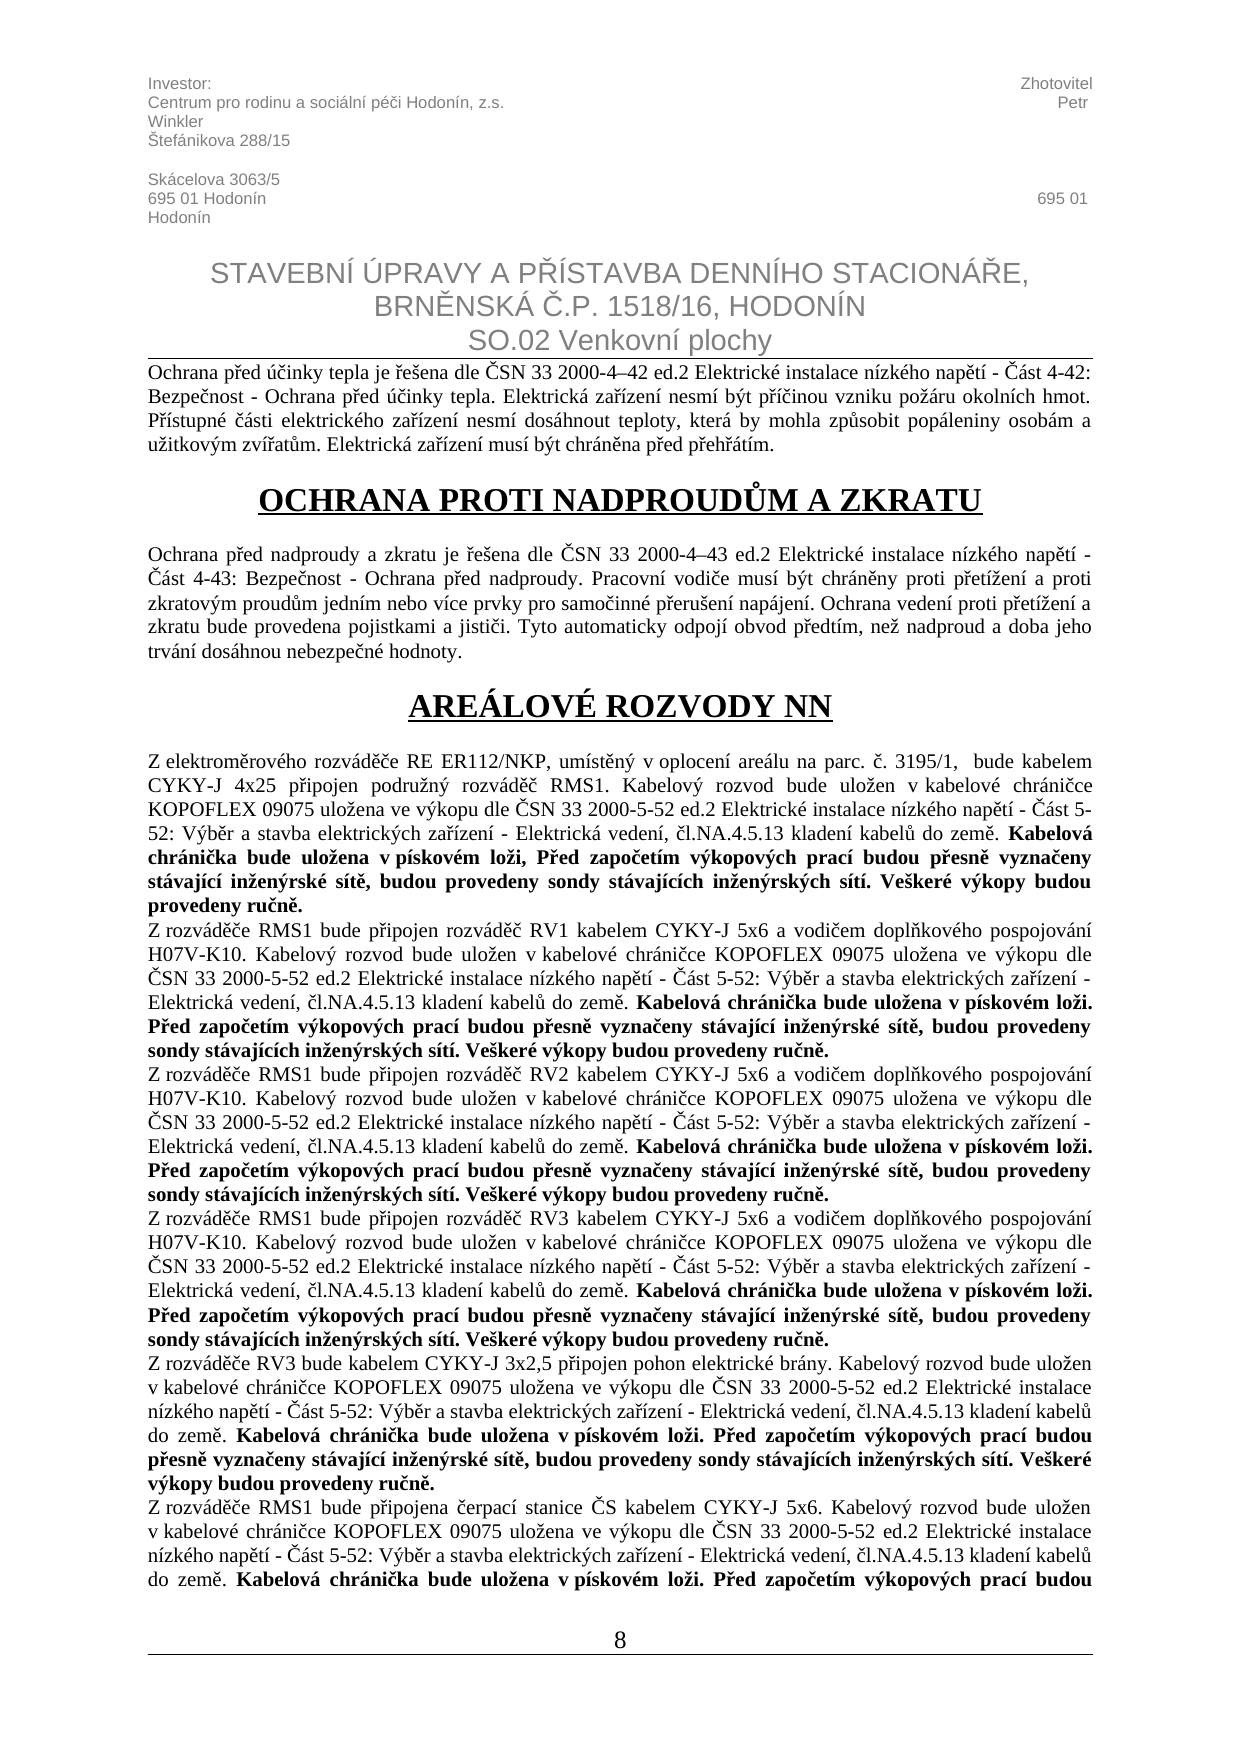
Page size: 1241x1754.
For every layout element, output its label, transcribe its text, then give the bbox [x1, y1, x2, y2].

text AREÁLOVÉ ROZVODY NN [148, 687, 1093, 725]
text Z rozváděče RMS1 bude připojen rozváděč RV2 kabelem CYKY-J 5x6 a vodičem doplňkového pospojování H07V-K10. Kabelový rozvod bude uložen v kabelové chráničce KOPOFLEX 09075 uložena ve výkopu dle ČSN 33 2000-5-52 ed.2 Elektrické instalace nízkého napětí - Část 5-52: Výběr a stavba elektrických zařízení - Elektrická vedení, čl.NA.4.5.13 kladení kabelů do země. Kabelová chránička bude uložena v pískovém loži. Před započetím výkopových prací budou přesně vyznačeny stávající inženýrské sítě, budou provedeny sondy stávajících inženýrských sítí. Veškeré výkopy budou provedeny ručně. [148, 1062, 1093, 1206]
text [148, 1495, 1093, 1591]
text OCHRANA PROTI NADPROUDŮM A ZKRATU [148, 480, 1093, 518]
text Z rozváděče RMS1 bude připojen rozváděč RV3 kabelem CYKY-J 5x6 a vodičem doplňkového pospojování H07V-K10. Kabelový rozvod bude uložen v kabelové chráničce KOPOFLEX 09075 uložena ve výkopu dle ČSN 33 2000-5-52 ed.2 Elektrické instalace nízkého napětí - Část 5-52: Výběr a stavba elektrických zařízení - Elektrická vedení, čl.NA.4.5.13 kladení kabelů do země. Kabelová chránička bude uložena v pískovém loži. Před započetím výkopových prací budou přesně vyznačeny stávající inženýrské sítě, budou provedeny sondy stávajících inženýrských sítí. Veškeré výkopy budou provedeny ručně. [148, 1206, 1093, 1351]
text Ochrana před nadproudy a zkratu je řešena dle ČSN 33 2000-4–43 ed.2 Elektrické instalace nízkého napětí - Část 4-43: Bezpečnost - Ochrana před nadproudy. Pracovní vodiče musí být chráněny proti přetížení a proti zkratovým proudům jedním nebo více prvky pro samočinné přerušení napájení. Ochrana vedení proti přetížení a zkratu bude provedena pojistkami a jističi. Tyto automaticky odpojí obvod předtím, než nadproud a doba jeho trvání dosáhnou nebezpečné hodnoty. [148, 542, 1093, 663]
text Z elektroměrového rozváděče RE ER112/NKP, umístěný v oplocení areálu na parc. č. 3195/1, bude kabelem CYKY-J 4x25 připojen podružný rozváděč RMS1. Kabelový rozvod bude uložen v kabelové chráničce KOPOFLEX 09075 uložena ve výkopu dle ČSN 33 2000-5-52 ed.2 Elektrické instalace nízkého napětí - Část 5-52: Výběr a stavba elektrických zařízení - Elektrická vedení, čl.NA.4.5.13 kladení kabelů do země. Kabelová chránička bude uložena v pískovém loži, Před započetím výkopových prací budou přesně vyznačeny stávající inženýrské sítě, budou provedeny sondy stávajících inženýrských sítí. Veškeré výkopy budou provedeny ručně. [148, 749, 1093, 917]
text Ochrana před účinky tepla je řešena dle ČSN 33 2000-4–42 ed.2 Elektrické instalace nízkého napětí - Část 4-42: Bezpečnost - Ochrana před účinky tepla. Elektrická zařízení nesmí být příčinou vzniku požáru okolních hmot. Přístupné části elektrického zařízení nesmí dosáhnout teploty, která by mohla způsobit popáleniny osobám a užitkovým zvířatům. Elektrická zařízení musí být chráněna před přehřátím. [148, 359, 1093, 456]
text Z rozváděče RMS1 bude připojen rozváděč RV1 kabelem CYKY-J 5x6 a vodičem doplňkového pospojování H07V-K10. Kabelový rozvod bude uložen v kabelové chráničce KOPOFLEX 09075 uložena ve výkopu dle ČSN 33 2000-5-52 ed.2 Elektrické instalace nízkého napětí - Část 5-52: Výběr a stavba elektrických zařízení - Elektrická vedení, čl.NA.4.5.13 kladení kabelů do země. Kabelová chránička bude uložena v pískovém loži. Před započetím výkopových prací budou přesně vyznačeny stávající inženýrské sítě, budou provedeny sondy stávajících inženýrských sítí. Veškeré výkopy budou provedeny ručně. [148, 917, 1093, 1062]
text Z rozváděče RV3 bude kabelem CYKY-J 3x2,5 připojen pohon elektrické brány. Kabelový rozvod bude uložen v kabelové chráničce KOPOFLEX 09075 uložena ve výkopu dle ČSN 33 2000-5-52 ed.2 Elektrické instalace nízkého napětí - Část 5-52: Výběr a stavba elektrických zařízení - Elektrická vedení, čl.NA.4.5.13 kladení kabelů do země. Kabelová chránička bude uložena v pískovém loži. Před započetím výkopových prací budou přesně vyznačeny stávající inženýrské sítě, budou provedeny sondy stávajících inženýrských sítí. Veškeré výkopy budou provedeny ručně. [148, 1351, 1093, 1495]
